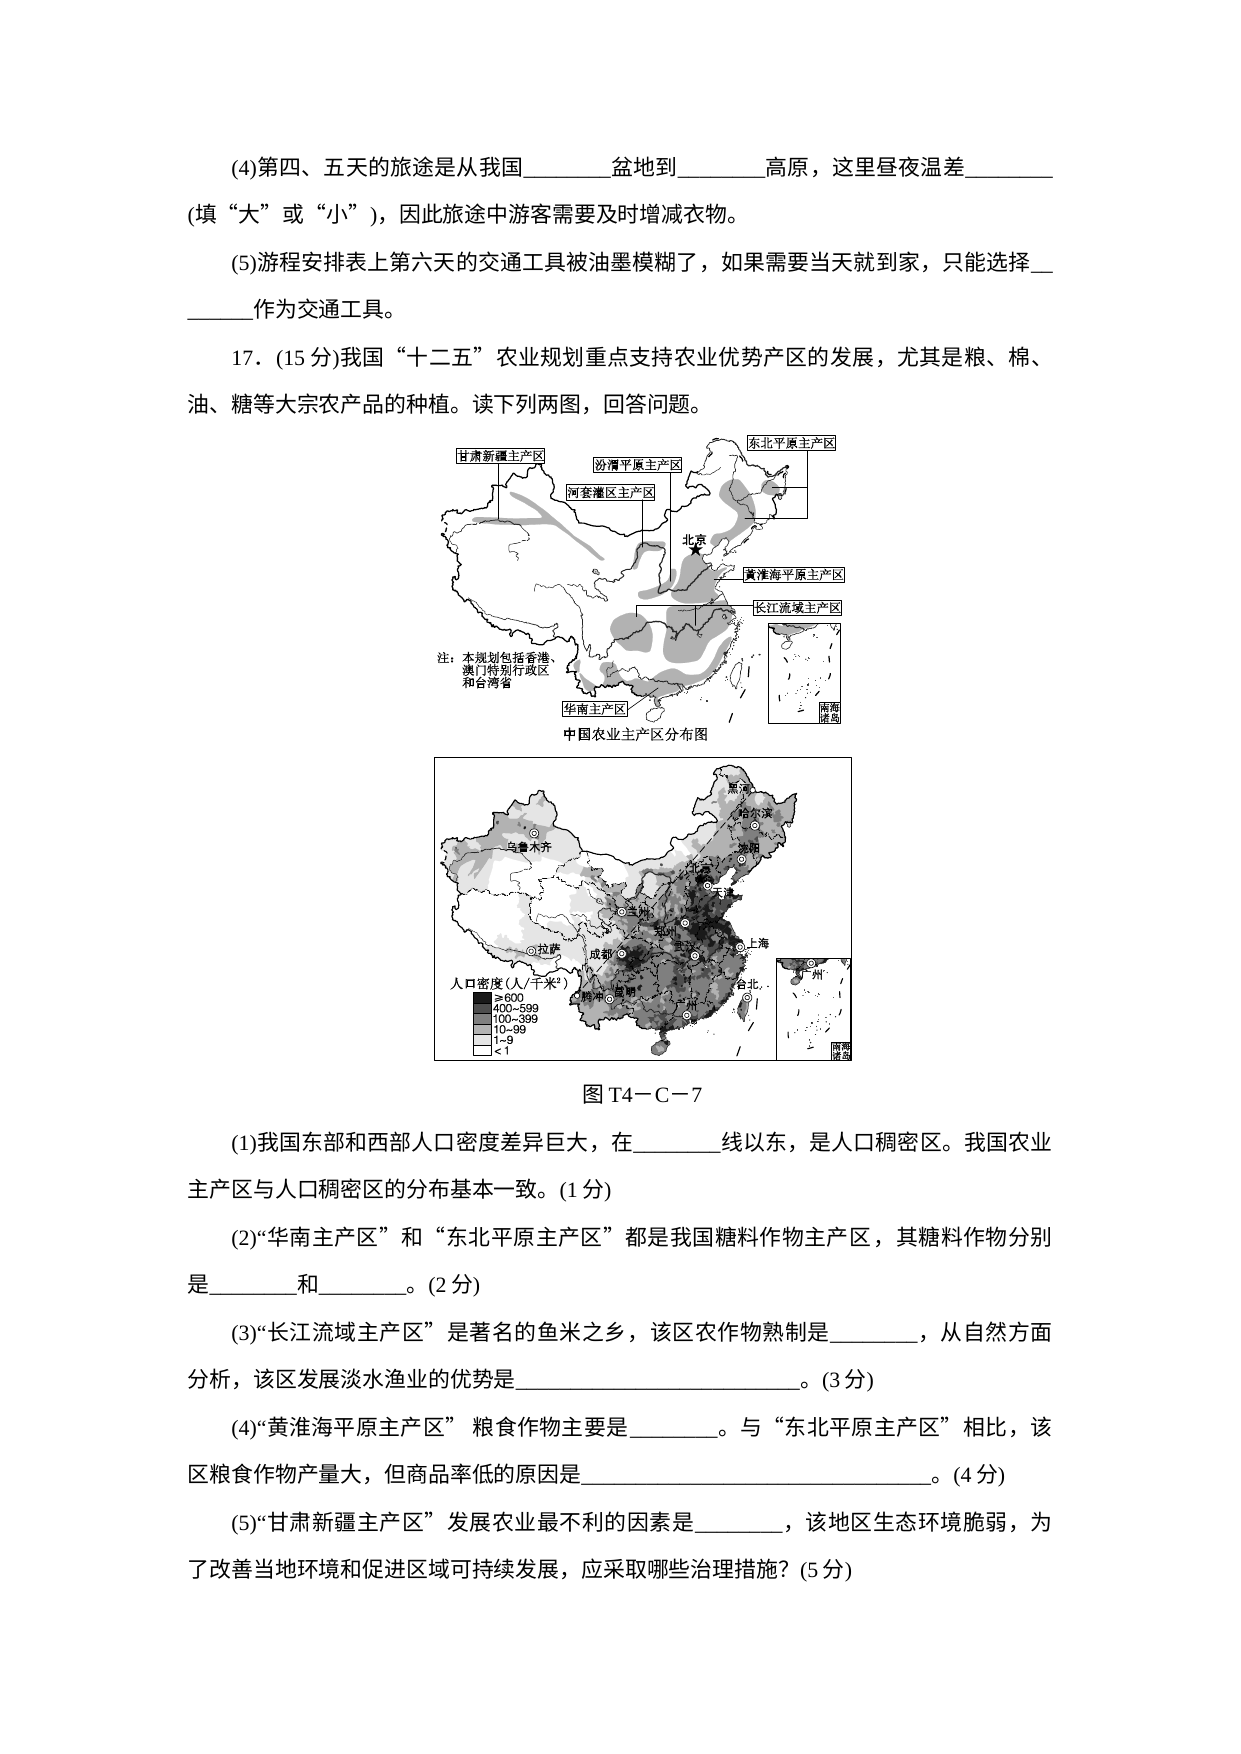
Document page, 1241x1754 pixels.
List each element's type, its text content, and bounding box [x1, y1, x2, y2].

text (5)“甘肃新疆主产区”发展农业最不利的因素是________，该地区生态环境脆弱，为了改善当地环境和促进区域可持续发展，应采取哪些治理措施？(5分) [187, 1505, 1053, 1584]
text (4)“黄淮海平原主产区” 粮食作物主要是________。与“东北平原主产区”相比，该区粮食作物产量大，但商品率低的原因是________________________________。(4分) [187, 1410, 1053, 1489]
text (1)我国东部和西部人口密度差异巨大，在________线以东，是人口稠密区。我国农业主产区与人口稠密区的分布基本一致。(1分) [187, 1125, 1053, 1204]
text (5)游程安排表上第六天的交通工具被油墨模糊了，如果需要当天就到家，只能选择________作为交通工具。 [187, 245, 1053, 324]
text (3)“长江流域主产区”是著名的鱼米之乡，该区农作物熟制是________，从自然方面分析，该区发展淡水渔业的优势是__________________________。(3分) [187, 1315, 1053, 1394]
text 17．(15分)我国“十二五”农业规划重点支持农业优势产区的发展，尤其是粮、棉、油、糖等大宗农产品的种植。读下列两图，回答问题。 [187, 340, 1053, 419]
text 图T4－C－7 [187, 1077, 1053, 1109]
text (2)“华南主产区”和“东北平原主产区”都是我国糖料作物主产区，其糖料作物分别是________和________。(2分) [187, 1220, 1053, 1299]
text (4)第四、五天的旅途是从我国________盆地到________高原，这里昼夜温差________(填“大”或“小”)，因此旅途中游客需要及时增减衣物。 [187, 150, 1053, 229]
